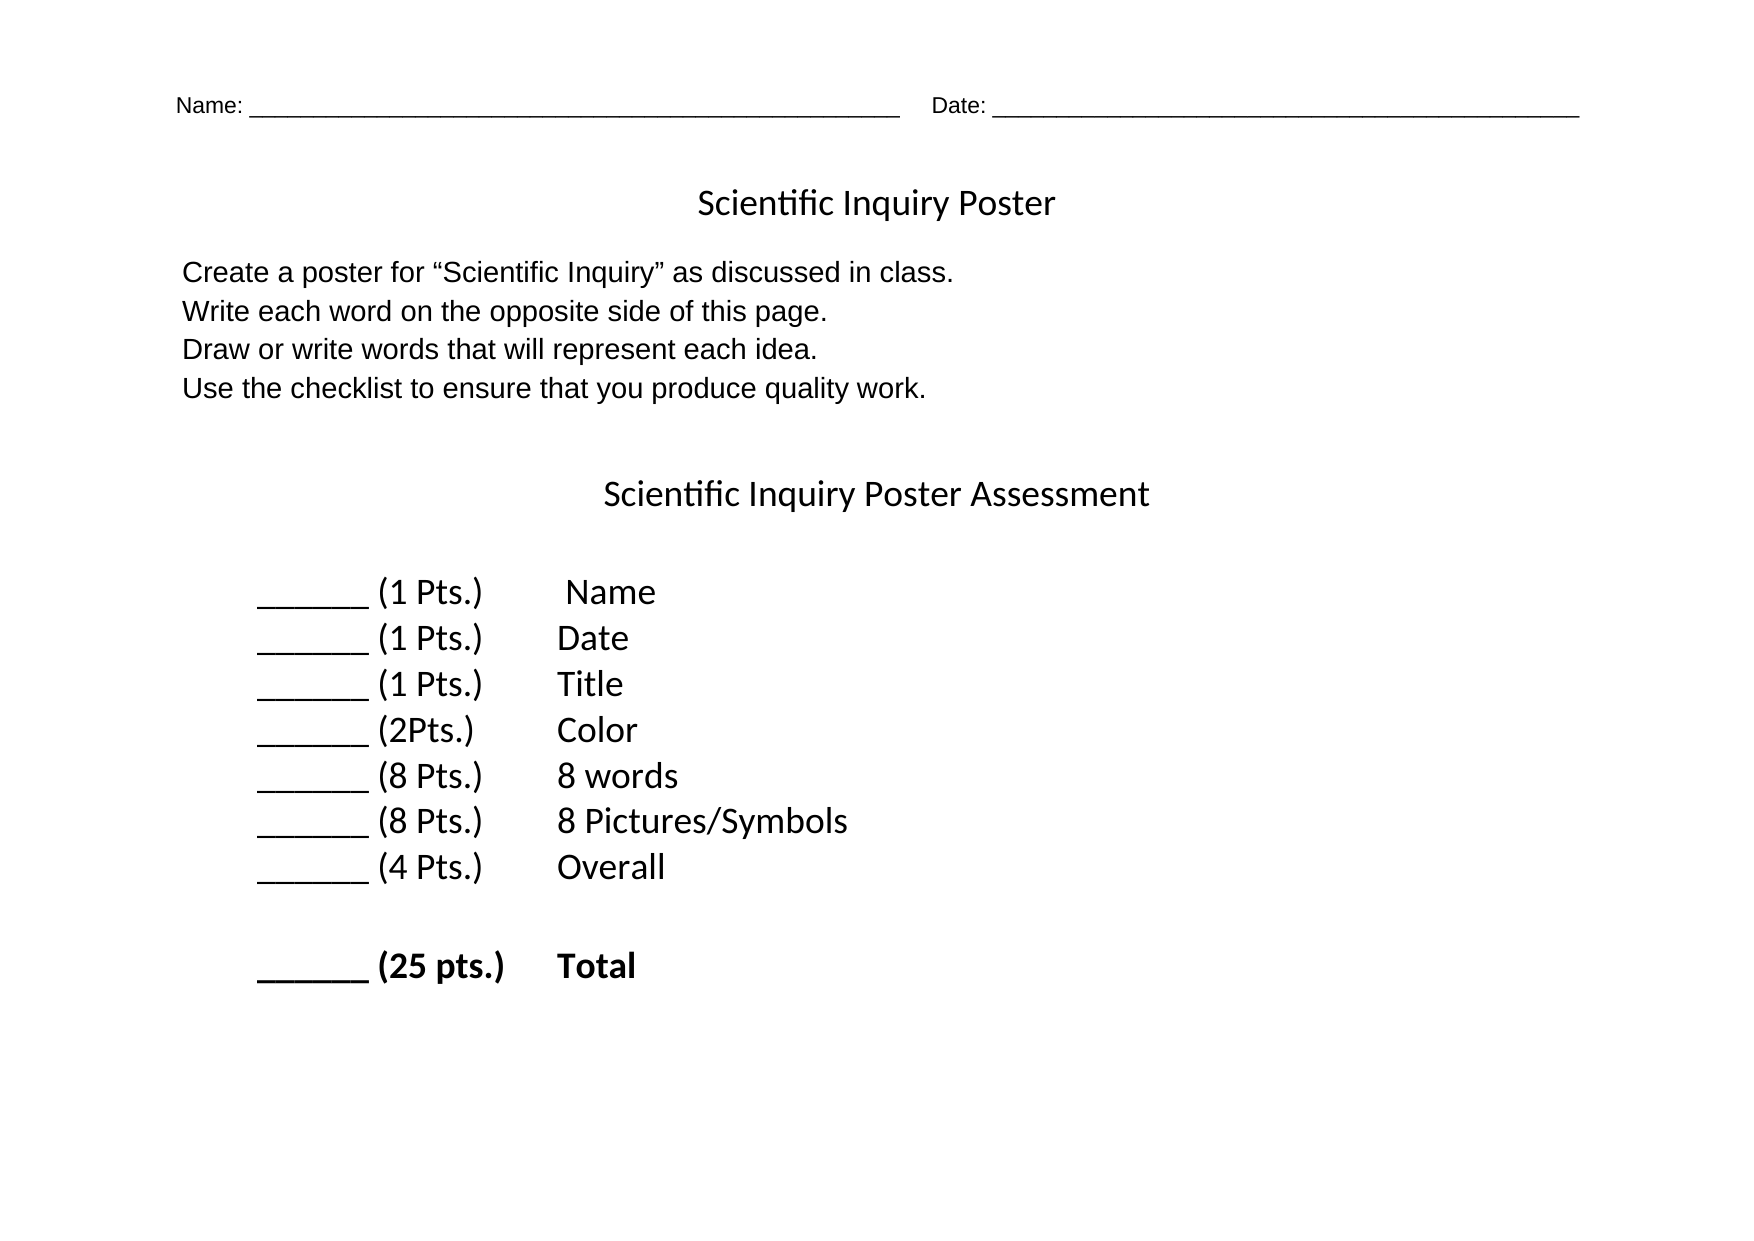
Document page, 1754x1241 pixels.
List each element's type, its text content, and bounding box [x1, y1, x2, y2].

text ______ (1 Pts.) Title [191, 660, 1722, 706]
text Create a poster for “Scientific Inquiry” as discussed in class. [32, 255, 1722, 289]
text Use the checklist to ensure that you produce quality work. [107, 371, 1722, 404]
text ______ (8 Pts.) 8 words [191, 752, 1722, 797]
text Name: ___________________________________________________ Date: ______________________________________________ [32, 92, 1722, 119]
text ______ (8 Pts.) 8 Pictures/Symbols [191, 797, 1722, 843]
text ______ (2Pts.) Color [191, 706, 1722, 752]
text ______ (1 Pts.) Name [191, 568, 1722, 614]
text Write each word on the opposite side of this page. [107, 294, 1722, 327]
text ______ (1 Pts.) Date [191, 614, 1722, 660]
text Draw or write words that will represent each idea. [107, 332, 1722, 366]
text Scientific Inquiry Poster Assessment [32, 470, 1722, 516]
text ______ (4 Pts.) Overall [191, 843, 1722, 889]
text ______ (25 pts.) Total [182, 942, 1722, 988]
text Scientific Inquiry Poster [32, 179, 1722, 225]
